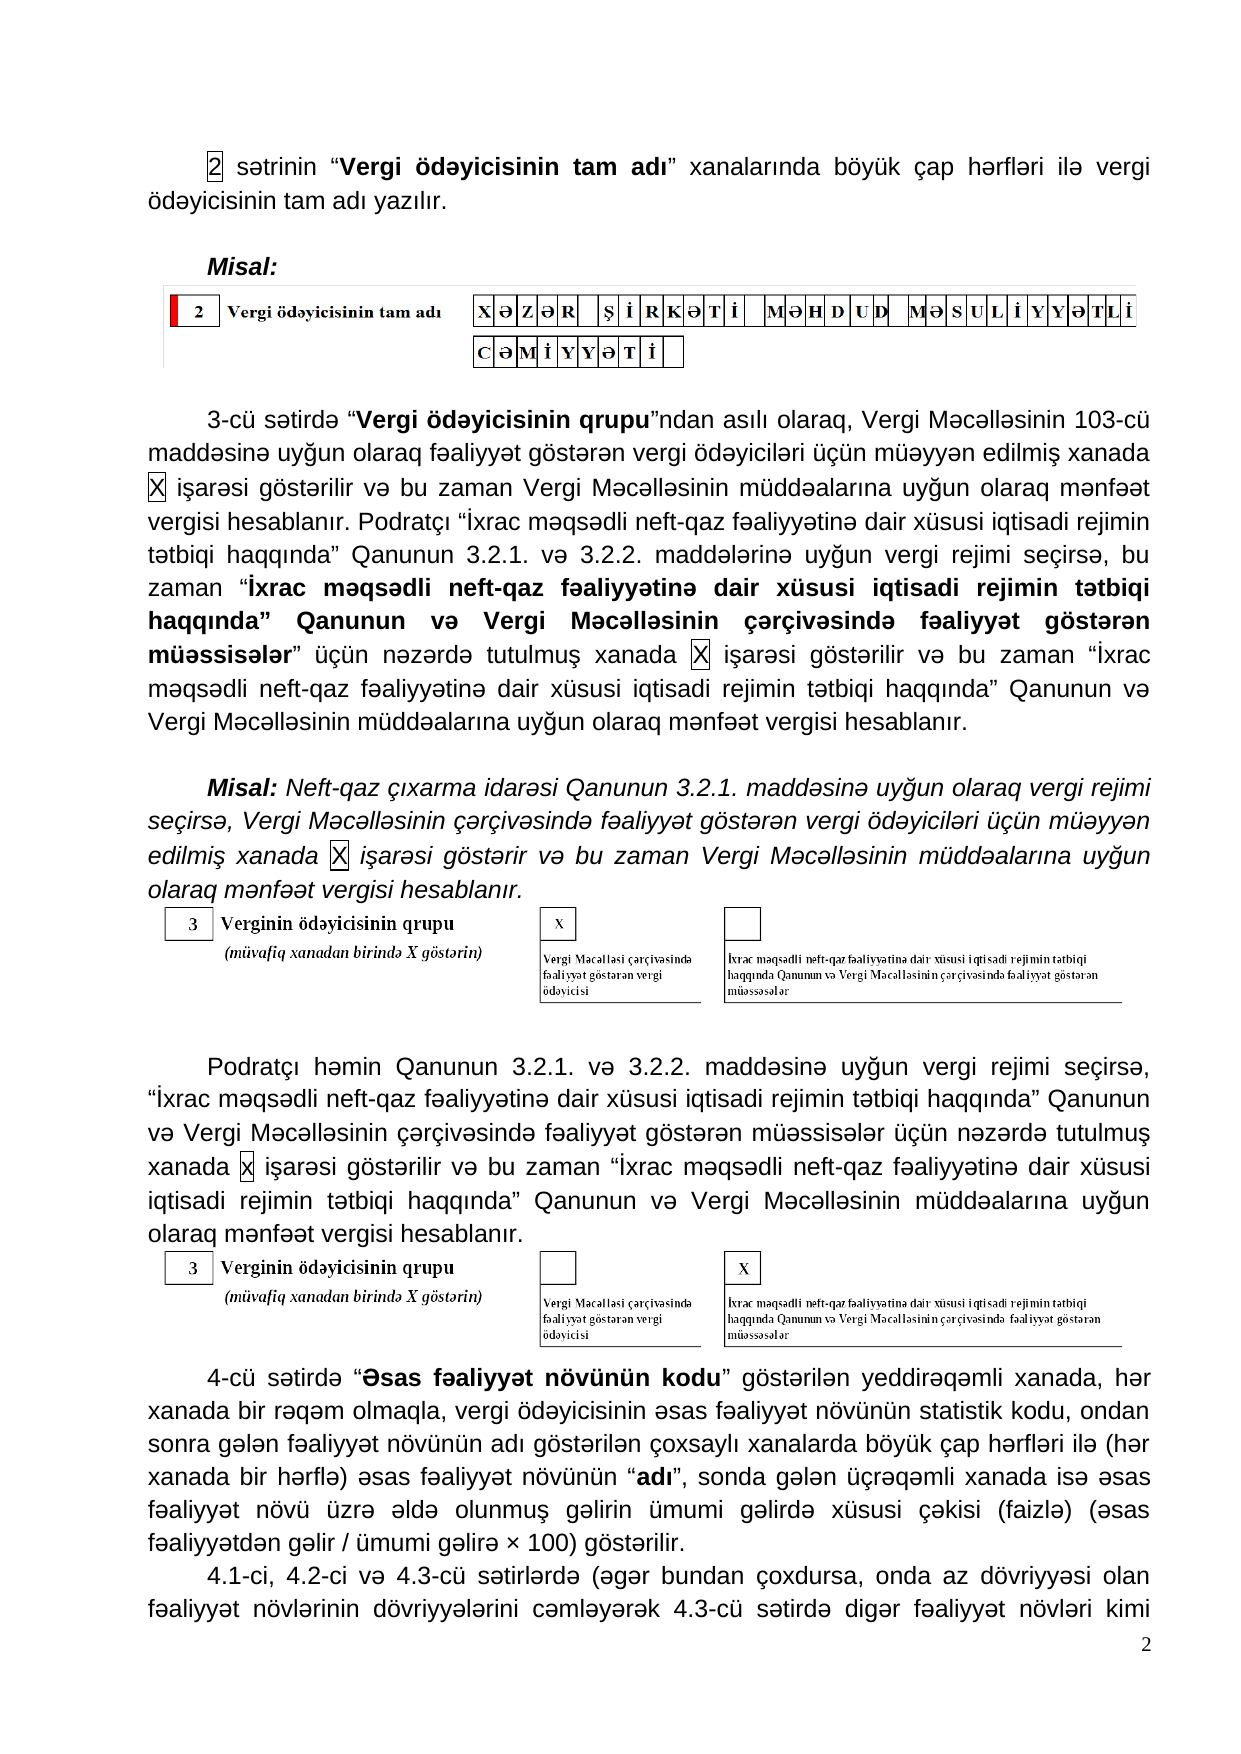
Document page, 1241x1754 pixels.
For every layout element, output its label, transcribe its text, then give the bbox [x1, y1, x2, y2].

text 3-cü sətirdə “Vergi ödəyicisinin qrupu”ndan asılı olaraq, Vergi Məcəlləsinin 103-cü maddəsinə uyğun olaraq fəaliyyət göstərən vergi ödəyiciləri üçün müəyyən edilmiş xanada X işarəsi göstərilir və bu zaman Vergi Məcəlləsinin müddəalarına uyğun olaraq mənfəət vergisi hesablanır. Podratçı “İxrac məqsədli neft-qaz fəaliyyətinə dair xüsusi iqtisadi rejimin tətbiqi haqqında” Qanunun 3.2.1. və 3.2.2. maddələrinə uyğun vergi rejimi seçirsə, bu zaman “İxrac məqsədli neft-qaz fəaliyyətinə dair xüsusi iqtisadi rejimin tətbiqi haqqında” Qanunun və Vergi Məcəlləsinin çərçivəsində fəaliyyət göstərən müəssisələr” üçün nəzərdə tutulmuş xanada X işarəsi göstərilir və bu zaman “İxrac məqsədli neft-qaz fəaliyyətinə dair xüsusi iqtisadi rejimin tətbiqi haqqında” Qanunun və Vergi Məcəlləsinin müddəalarına uyğun olaraq mənfəət vergisi hesablanır. [148, 405, 1152, 736]
text 4-cü sətirdə “Əsas fəaliyyət növünün kodu” göstərilən yeddirəqəmli xanada, hər xanada bir rəqəm olmaqla, vergi ödəyicisinin əsas fəaliyyət növünün statistik kodu, ondan sonra gələn fəaliyyət növünün adı göstərilən çoxsaylı xanalarda böyük çap hərfləri ilə (hər xanada bir hərflə) əsas fəaliyyət növünün “adı”, sonda gələn üçrəqəmli xanada isə əsas fəaliyyət növü üzrə əldə olunmuş gəlirin ümumi gəlirdə xüsusi çəkisi (faizlə) (əsas fəaliyyətdən gəlir / ümumi gəlirə × 100) göstərilir. [148, 1363, 1152, 1556]
text Misal: [148, 252, 1152, 281]
text Misal: Neft-qaz çıxarma idarəsi Qanunun 3.2.1. maddəsinə uyğun olaraq vergi rejimi seçirsə, Vergi Məcəlləsinin çərçivəsində fəaliyyət göstərən vergi ödəyiciləri üçün müəyyən edilmiş xanada X işarəsi göstərir və bu zaman Vergi Məcəlləsinin müddəalarına uyğun olaraq mənfəət vergisi hesablanır. [148, 773, 1152, 903]
picture [163, 285, 1137, 368]
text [148, 1561, 1152, 1622]
text Podratçı həmin Qanunun 3.2.1. və 3.2.2. maddəsinə uyğun vergi rejimi seçirsə, “İxrac məqsədli neft-qaz fəaliyyətinə dair xüsusi iqtisadi rejimin tətbiqi haqqında” Qanunun və Vergi Məcəlləsinin çərçivəsində fəaliyyət göstərən müəssisələr üçün nəzərdə tutulmuş xanada x işarəsi göstərilir və bu zaman “İxrac məqsədli neft-qaz fəaliyyətinə dair xüsusi iqtisadi rejimin tətbiqi haqqında” Qanunun və Vergi Məcəlləsinin müddəalarına uyğun olaraq mənfəət vergisi hesablanır. [148, 1051, 1152, 1248]
text 2 sətrinin “Vergi ödəyicisinin tam adı” xanalarında böyük çap hərfləri ilə vergi ödəyicisinin tam adı yazılır. [148, 151, 1152, 215]
